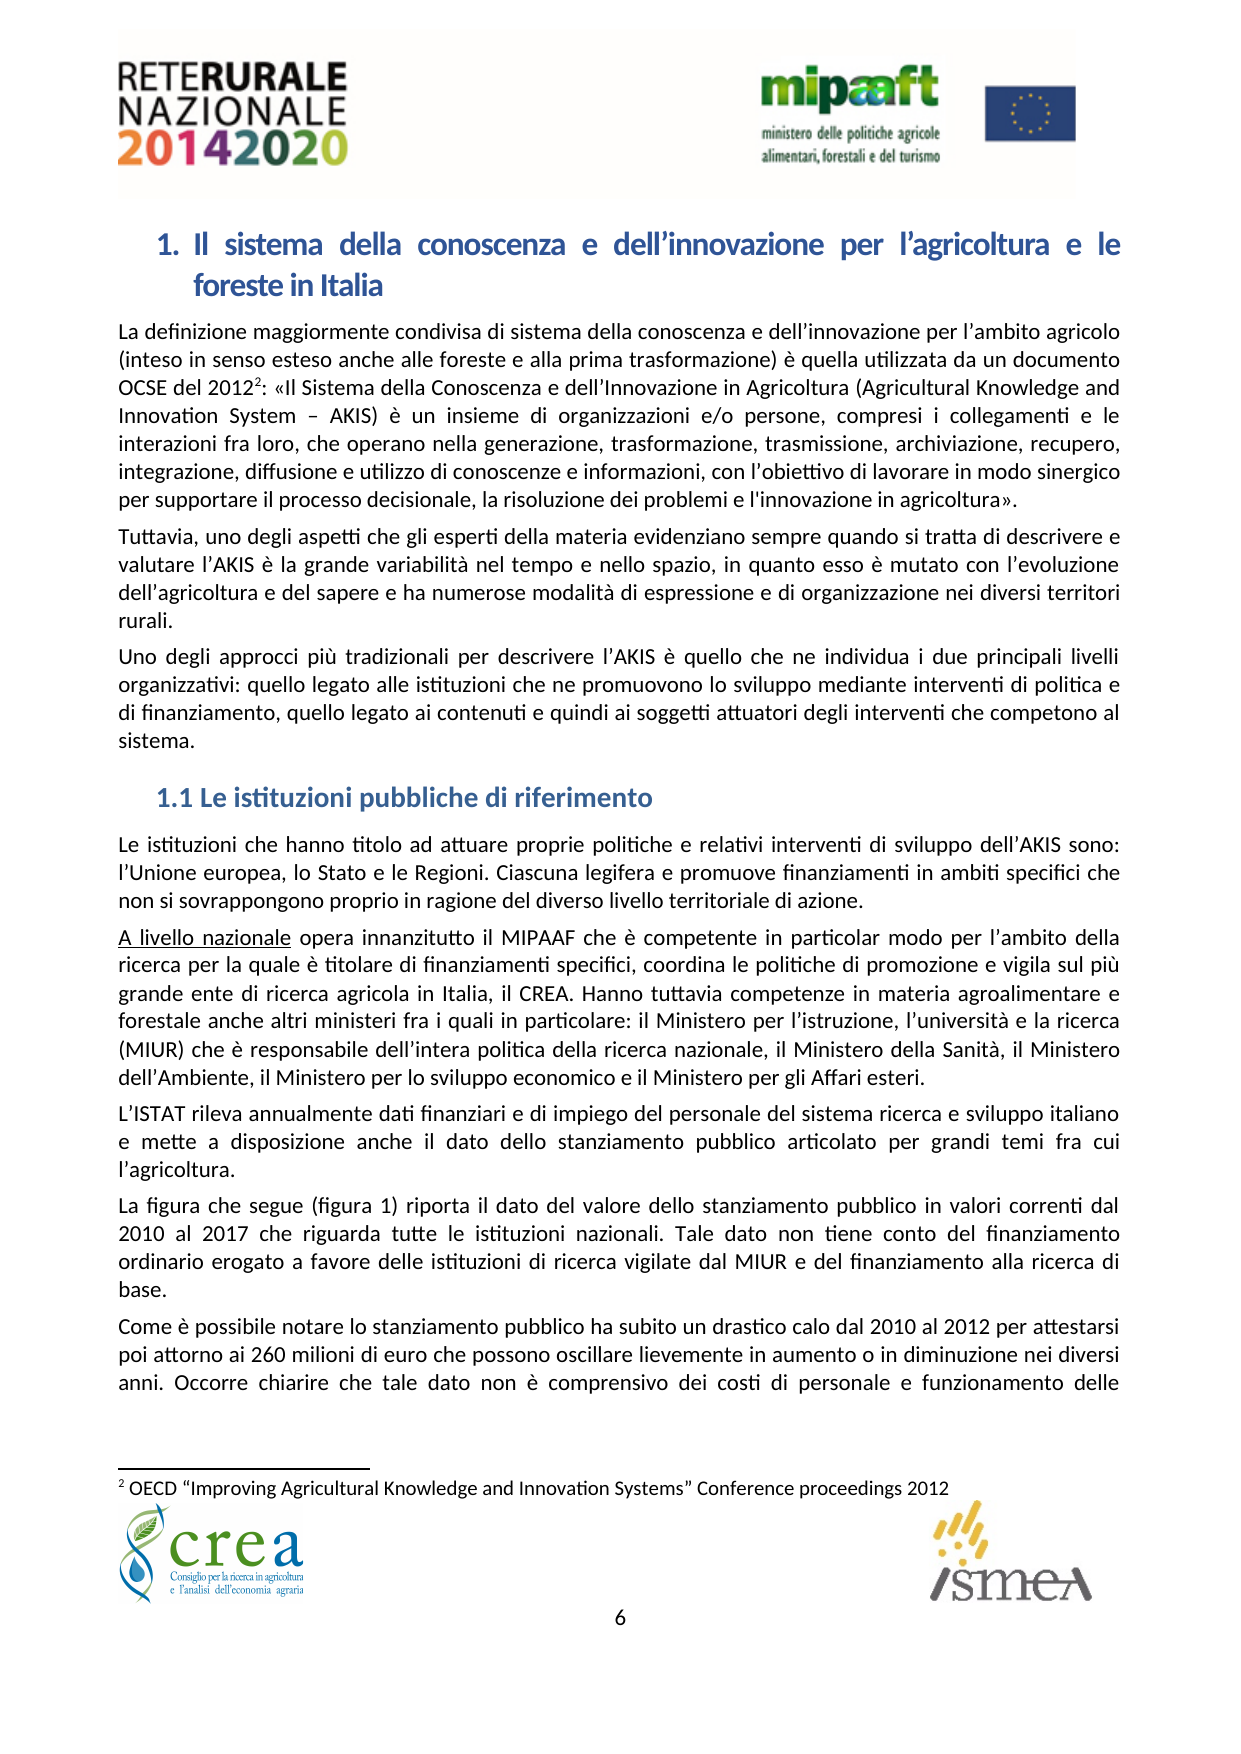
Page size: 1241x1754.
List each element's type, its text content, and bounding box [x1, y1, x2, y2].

picture [118, 1503, 304, 1604]
text L’ISTAT rileva annualmente dati finanziari e di impiego del personale del sistema ricerca e sviluppo italiano e mette a disposizione anche il dato dello stanziamento pubblico articolato per grandi temi fra cui l’agricoltura. [118, 1099, 1122, 1183]
text La figura che segue (figura 1) riporta il dato del valore dello stanziamento pubblico in valori correnti dal 2010 al 2017 che riguarda tutte le istituzioni nazionali. Tale dato non tiene conto del finanziamento ordinario erogato a favore delle istituzioni di ricerca vigilate dal MIUR e del finanziamento alla ricerca di base. [118, 1191, 1122, 1303]
text A livello nazionale opera innanzitutto il MIPAAF che è competente in particolar modo per l’ambito della ricerca per la quale è titolare di finanziamenti specifici, coordina le politiche di promozione e vigila sul più grande ente di ricerca agricola in Italia, il CREA. Hanno tuttavia competenze in materia agroalimentare e forestale anche altri ministeri fra i quali in particolare: il Ministero per l’istruzione, l’università e la ricerca (MIUR) che è responsabile dell’intera politica della ricerca nazionale, il Ministero della Sanità, il Ministero dell’Ambiente, il Ministero per lo sviluppo economico e il Ministero per gli Affari esteri. [118, 923, 1122, 1091]
text Le istituzioni che hanno titolo ad attuare proprie politiche e relativi interventi di sviluppo dell’AKIS sono: l’Unione europea, lo Stato e le Regioni. Ciascuna legifera e promuove finanziamenti in ambiti specifici che non si sovrappongono proprio in ragione del diverso livello territoriale di azione. [118, 830, 1122, 914]
text Uno degli approcci più tradizionali per descrivere l’AKIS è quello che ne individua i due principali livelli organizzativi: quello legato alle istituzioni che ne promuovono lo sviluppo mediante interventi di politica e di finanziamento, quello legato ai contenuti e quindi ai soggetti attuatori degli interventi che competono al sistema. [118, 642, 1122, 754]
text Tuttavia, uno degli aspetti che gli esperti della materia evidenziano sempre quando si tratta di descrivere e valutare l’AKIS è la grande variabilità nel tempo e nello spazio, in quanto esso è mutato con l’evoluzione dell’agricoltura e del sapere e ha numerose modalità di espressione e di organizzazione nei diversi territori rurali. [118, 522, 1122, 634]
subtitle Le istituzioni pubbliche di riferimento [156, 779, 1122, 815]
subtitle Il sistema della conoscenza e dell’innovazione per l’agricoltura e le foreste in Italia [156, 223, 1122, 305]
picture [928, 1500, 1094, 1604]
picture [118, 29, 1076, 199]
text La definizione maggiormente condivisa di sistema della conoscenza e dell’innovazione per l’ambito agricolo (inteso in senso esteso anche alle foreste e alla prima trasformazione) è quella utilizzata da un documento OCSE del 2012: «Il Sistema della Conoscenza e dell’Innovazione in Agricoltura (Agricultural Knowledge and Innovation System – AKIS) è un insieme di organizzazioni e/o persone, compresi i collegamenti e le interazioni fra loro, che operano nella generazione, trasformazione, trasmissione, archiviazione, recupero, integrazione, diffusione e utilizzo di conoscenze e informazioni, con l’obiettivo di lavorare in modo sinergico per supportare il processo decisionale, la risoluzione dei problemi e l'innovazione in agricoltura». [118, 317, 1122, 513]
